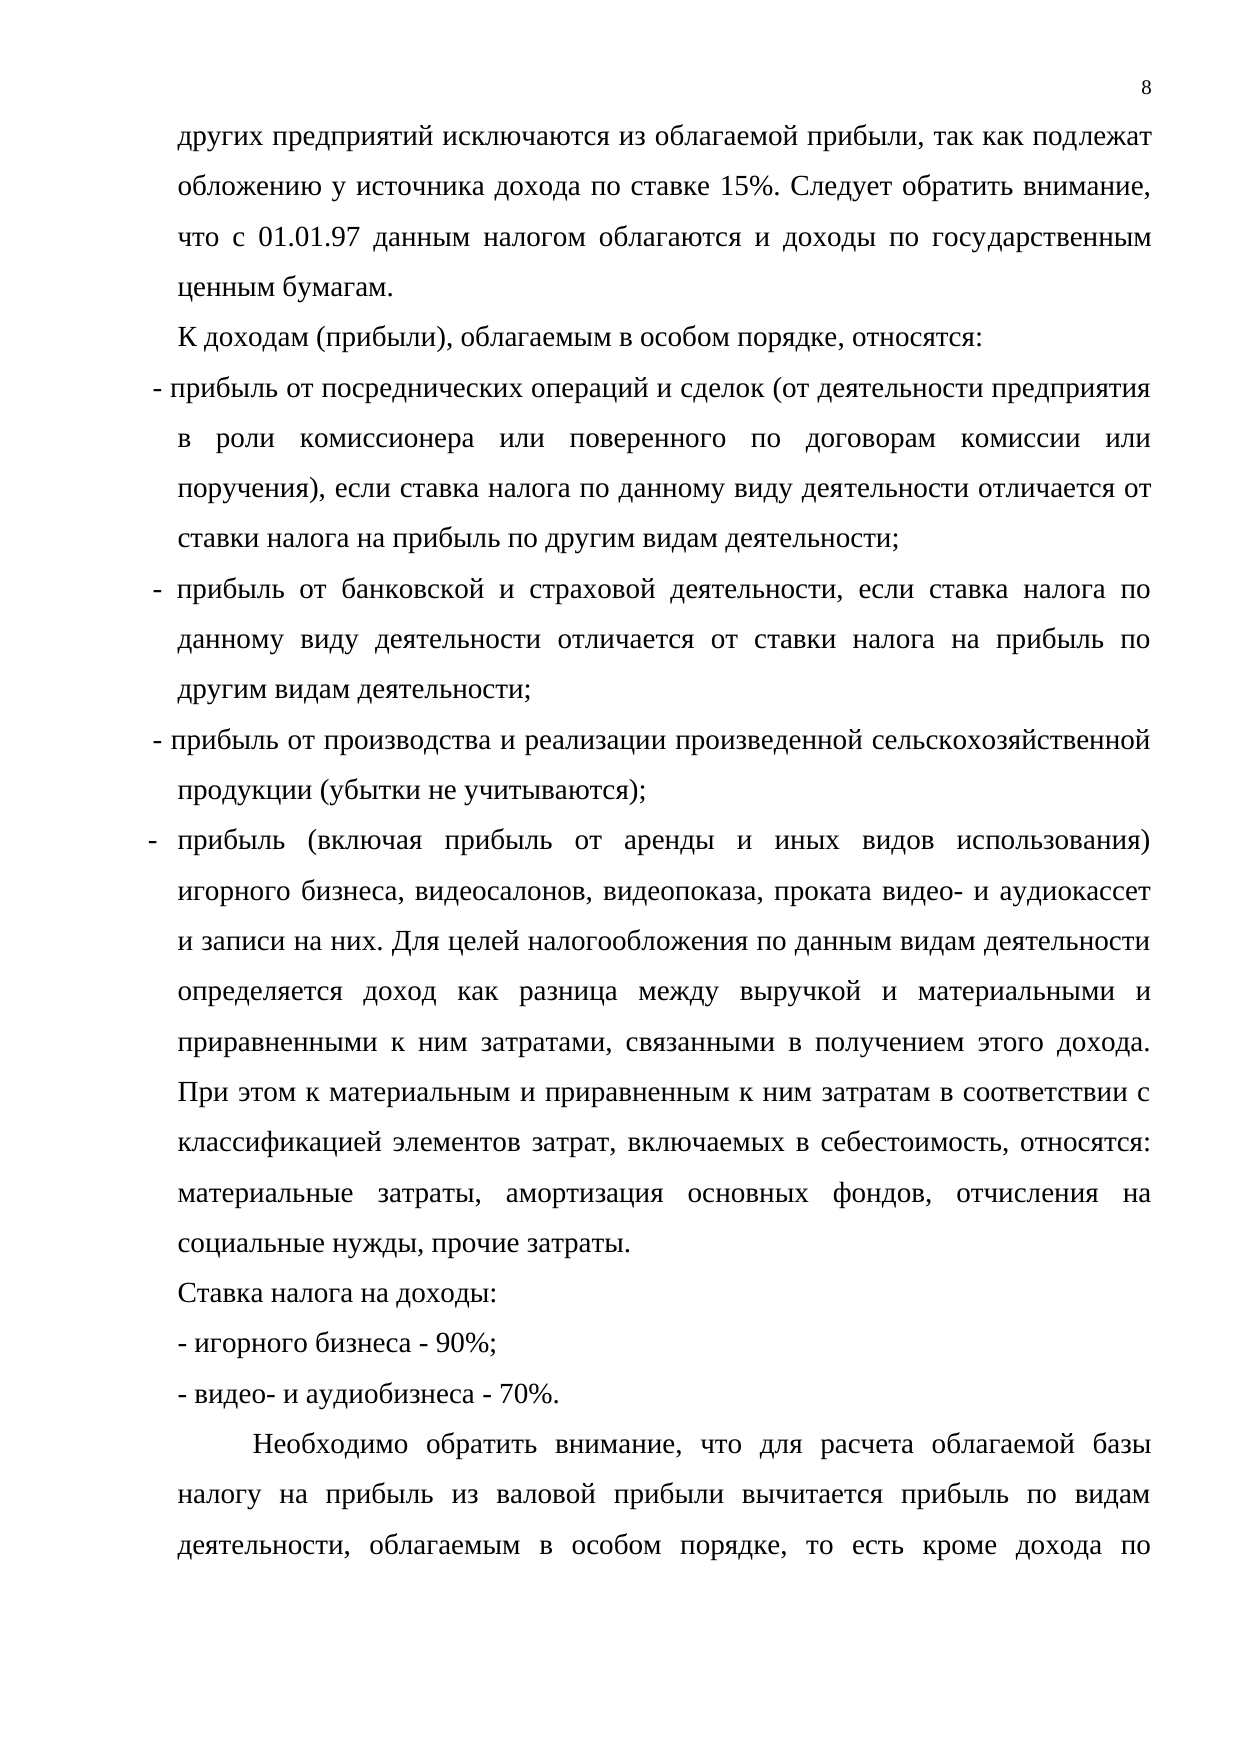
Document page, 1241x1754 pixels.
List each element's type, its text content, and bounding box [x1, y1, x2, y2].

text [177, 118, 1152, 303]
text - прибыль от производства и реализации произведенной сельскохозяйственной продукции (убытки не учитываются); [152, 722, 1152, 806]
list прибыль (включая прибыль от аренды и иных видов использования) игорного бизнеса, видеосалонов, видеопоказа, проката видео- и аудиокассет и записи на них. Для целей налогообложения по данным видам деятельности определяется доход как разница между выручкой и материальными и приравненными к ним затратами, связанными в получением этого дохода. При этом к материальным и приравненным к ним затратам в соответствии с классификацией элементов затрат, включаемых в себестоимость, относятся: материальные затраты, амортизация основных фондов, отчисления на социальные нужды, прочие затраты. [148, 822, 1152, 1258]
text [177, 1426, 1152, 1560]
text К доходам (прибыли), облагаемым в особом порядке, относятся: [177, 319, 1152, 353]
text - прибыль от посреднических операций и сделок (от деятельности предприятия в роли комиссионера или поверенного по договорам комиссии или поручения), если ставка налога по данному виду деятельности отличается от ставки налога на прибыль по другим видам деятельности; [152, 370, 1152, 554]
text - игорного бизнеса - 90%; [177, 1326, 1152, 1359]
text - прибыль от банковской и страховой деятельности, если ставка налога по данному виду деятельности отличается от ставки налога на прибыль по другим видам деятельности; [152, 571, 1152, 705]
text Ставка налога на доходы: [177, 1275, 1152, 1309]
text - видео- и аудиобизнеса - 70%. [177, 1376, 1152, 1409]
